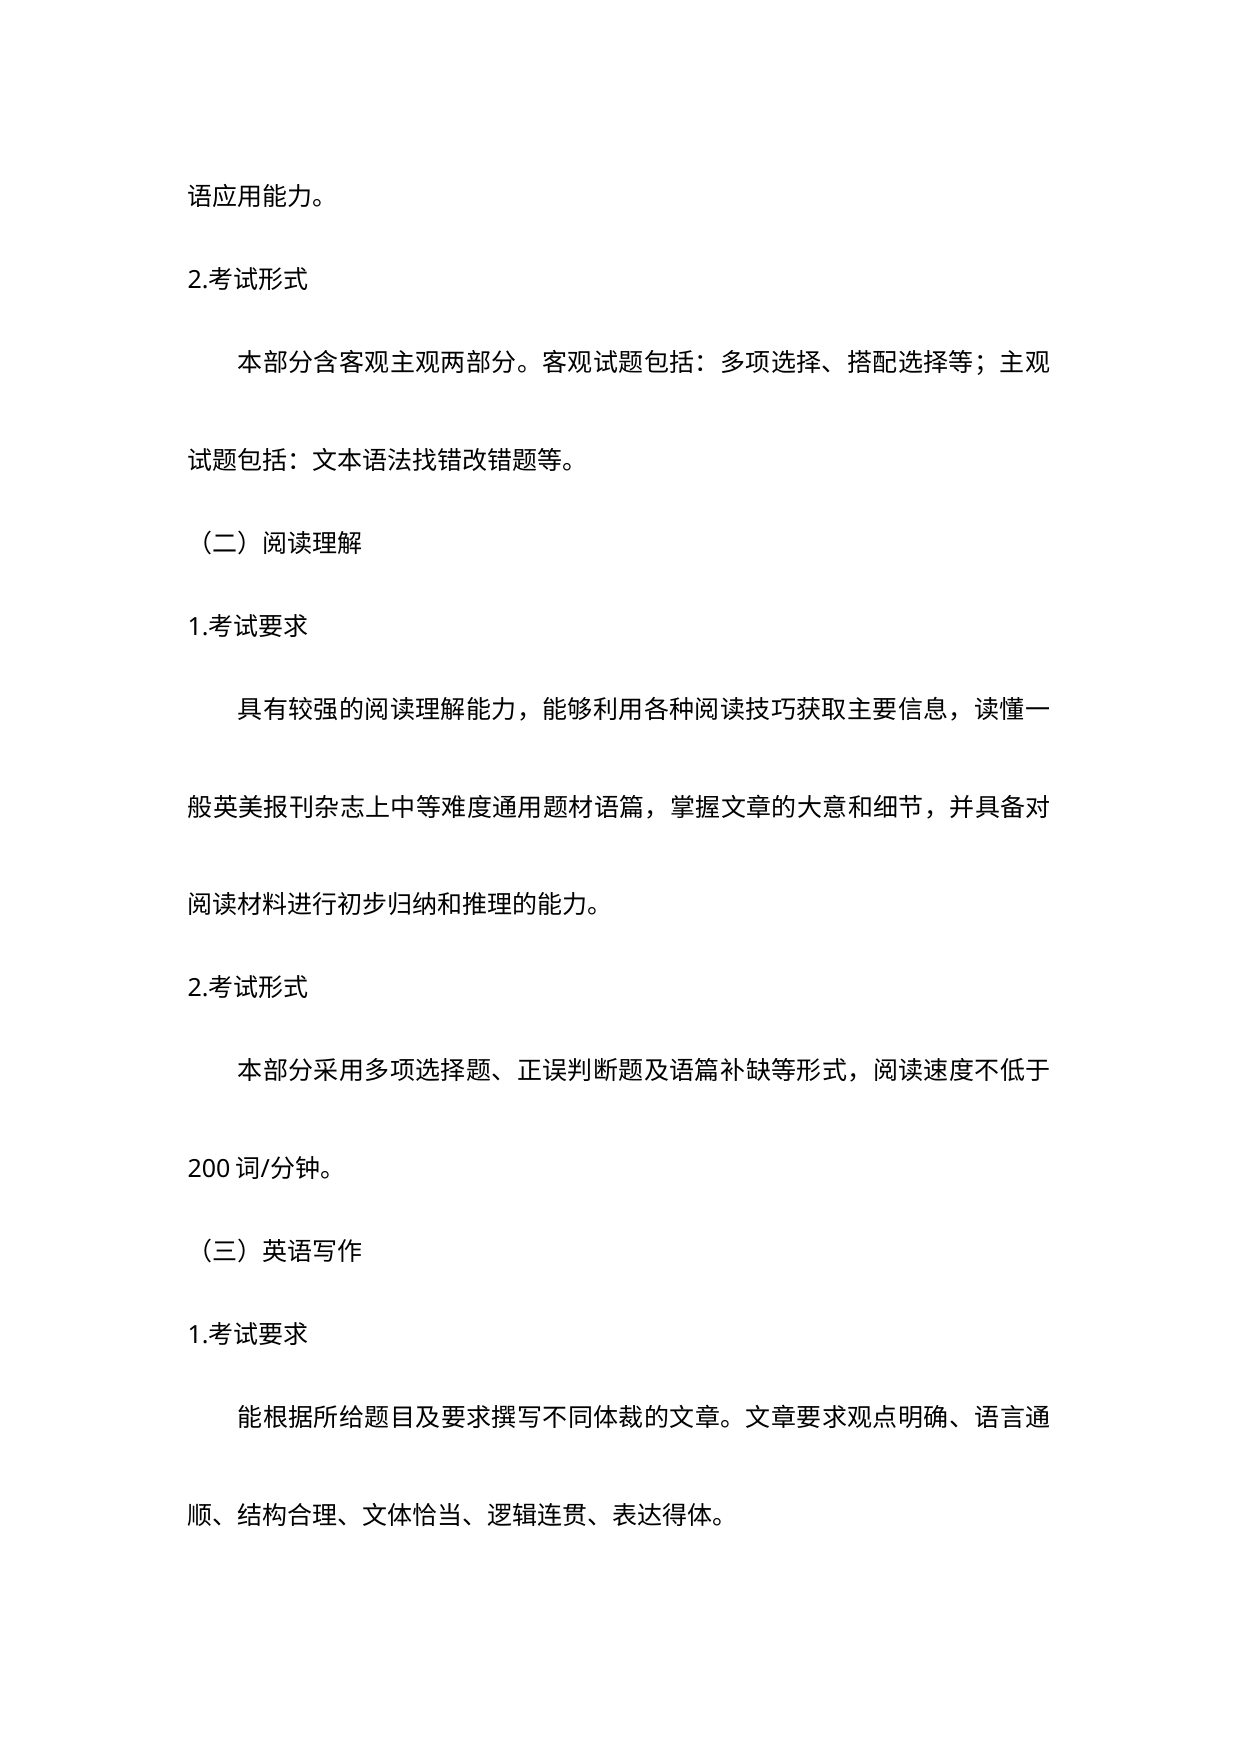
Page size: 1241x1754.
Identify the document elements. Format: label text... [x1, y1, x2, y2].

text 本部分含客观主观两部分。客观试题包括：多项选择、搭配选择等；主观试题包括：文本语法找错改错题等。 [187, 328, 1053, 491]
text 本部分采用多项选择题、正误判断题及语篇补缺等形式，阅读速度不低于200词/分钟。 [187, 1036, 1053, 1199]
text 具有较强的阅读理解能力，能够利用各种阅读技巧获取主要信息，读懂一般英美报刊杂志上中等难度通用题材语篇，掌握文章的大意和细节，并具备对阅读材料进行初步归纳和推理的能力。 [187, 675, 1053, 935]
text （二）阅读理解 [187, 509, 1053, 574]
text 1.考试要求 [187, 1300, 1053, 1365]
text （三）英语写作 [187, 1217, 1053, 1282]
text 能根据所给题目及要求撰写不同体裁的文章。文章要求观点明确、语言通顺、结构合理、文体恰当、逻辑连贯、表达得体。 [187, 1383, 1053, 1546]
text 2.考试形式 [187, 245, 1053, 310]
text 1.考试要求 [187, 592, 1053, 657]
text 2.考试形式 [187, 953, 1053, 1018]
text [187, 162, 1053, 227]
